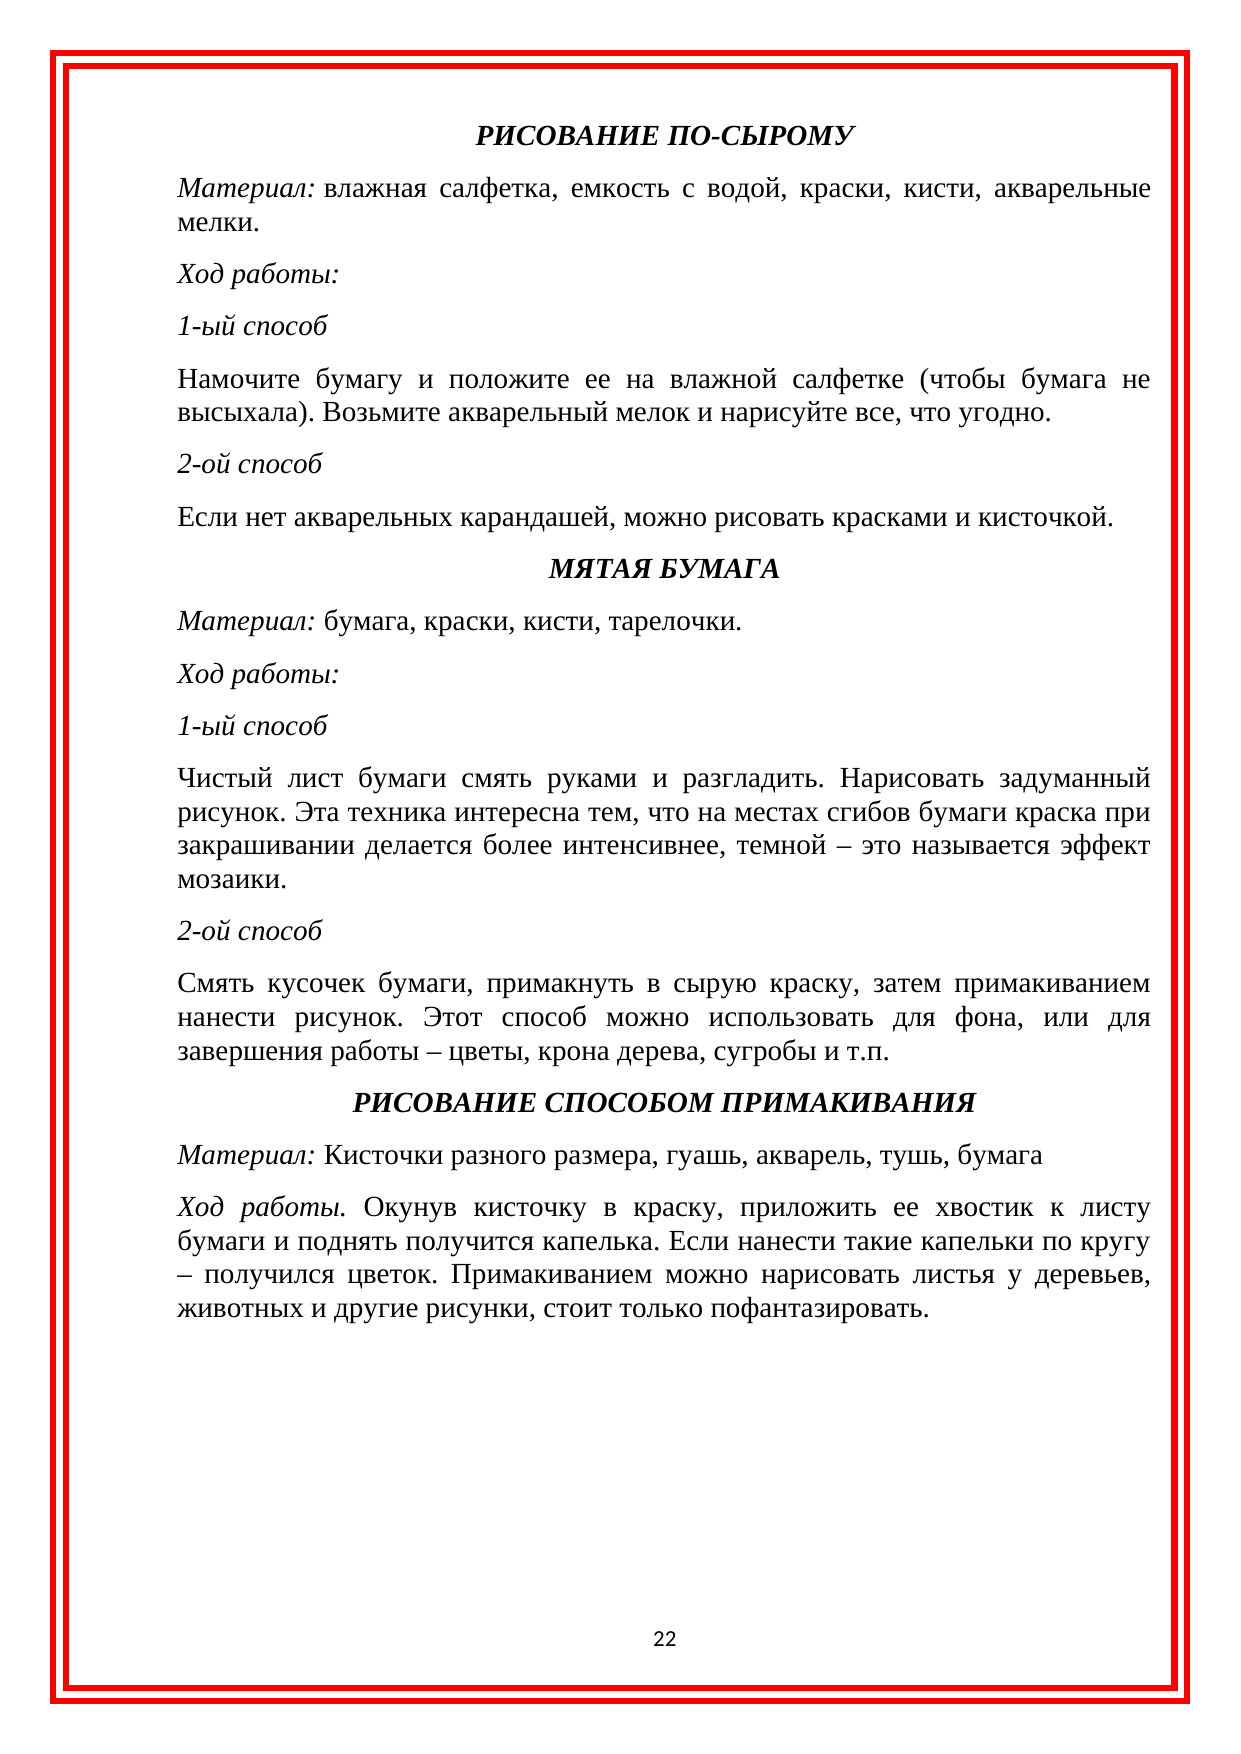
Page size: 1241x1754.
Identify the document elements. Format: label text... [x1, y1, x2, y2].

text РИСОВАНИЕ ПО-СЫРОМУ [177, 118, 1152, 152]
text Если нет акварельных карандашей, можно рисовать красками и кисточкой. [177, 499, 1152, 532]
text МЯТАЯ БУМАГА [177, 551, 1152, 585]
text 1-ый способ [177, 708, 1152, 742]
text Намочите бумагу и положите ее на влажной салфетке (чтобы бумага не высыхала). Возьмите акварельный мелок и нарисуйте все, что угодно. [177, 361, 1152, 428]
text Материал: влажная салфетка, емкость с водой, краски, кисти, акварельные мелки. [177, 170, 1152, 237]
text Ход работы: [177, 656, 1152, 689]
text 2-ой способ [177, 447, 1152, 480]
text РИСОВАНИЕ СПОСОБОМ ПРИМАКИВАНИЯ [177, 1085, 1152, 1118]
text Ход работы: [177, 256, 1152, 290]
text Чистый лист бумаги смять руками и разгладить. Нарисовать задуманный рисунок. Эта техника интересна тем, что на местах сгибов бумаги краска при закрашивании делается более интенсивнее, темной – это называется эффект мозаики. [177, 760, 1152, 894]
text Материал: бумага, краски, кисти, тарелочки. [177, 603, 1152, 637]
text 2-ой способ [177, 913, 1152, 947]
text Смять кусочек бумаги, примакнуть в сырую краску, затем примакиванием нанести рисунок. Этот способ можно использовать для фона, или для завершения работы – цветы, крона дерева, сугробы и т.п. [177, 966, 1152, 1066]
text Ход работы. Окунув кисточку в краску, приложить ее хвостик к листу бумаги и поднять получится капелька. Если нанести такие капельки по кругу – получился цветок. Примакиванием можно нарисовать листья у деревьев, животных и другие рисунки, стоит только пофантазировать. [177, 1189, 1152, 1324]
text Материал: Кисточки разного размера, гуашь, акварель, тушь, бумага [177, 1137, 1152, 1171]
text 1-ый способ [177, 308, 1152, 342]
